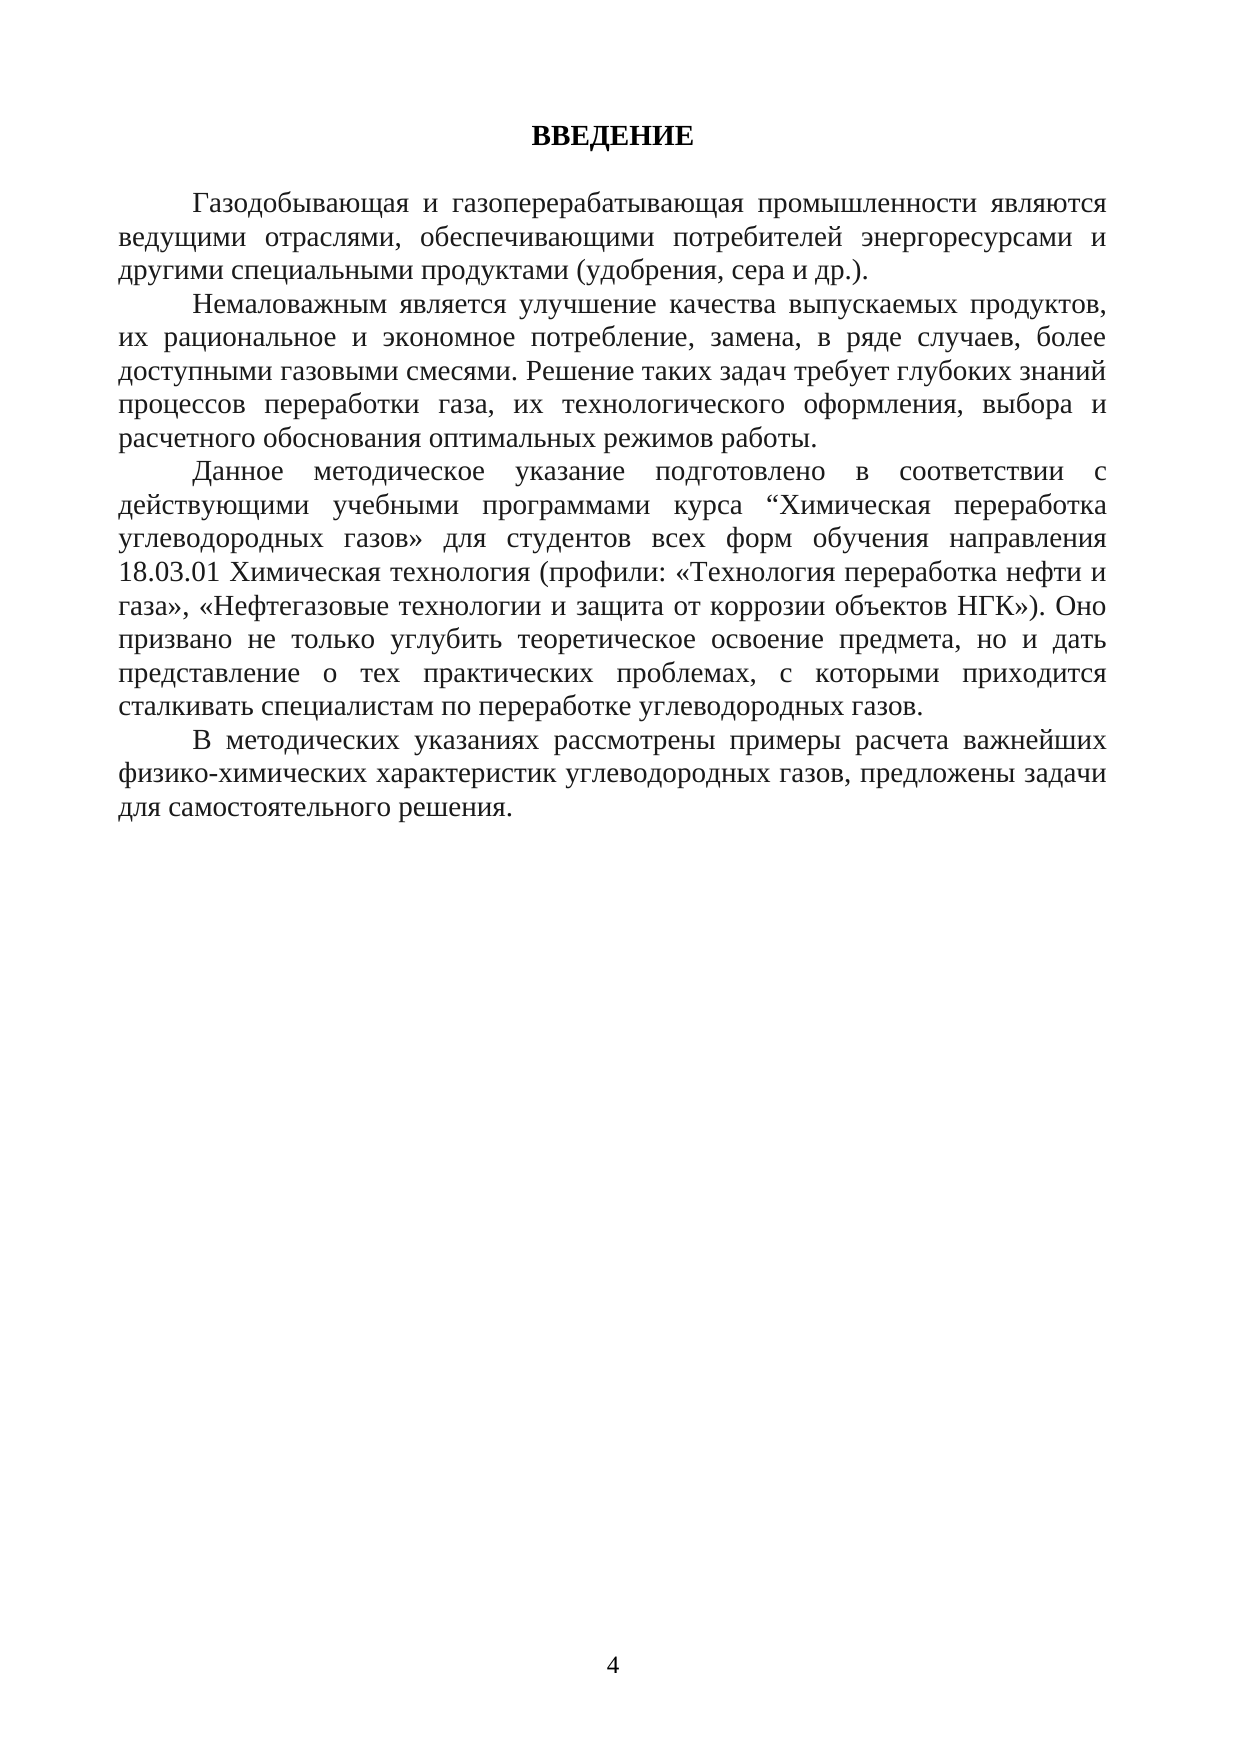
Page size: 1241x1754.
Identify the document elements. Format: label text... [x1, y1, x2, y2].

text Газодобывающая и газоперерабатывающая промышленности являются ведущими отраслями, обеспечивающими потребителей энергоресурсами и другими специальными продуктами (удобрения, сера и др.). [118, 185, 1107, 286]
text В методических указаниях рассмотрены примеры расчета важнейших физико-химических характеристик углеводородных газов, предложены задачи для самостоятельного решения. [118, 722, 1107, 822]
subtitle ВВЕДЕНИЕ [118, 118, 1107, 152]
text Немаловажным является улучшение качества выпускаемых продуктов, их рациональное и экономное потребление, замена, в ряде случаев, более доступными газовыми смесями. Решение таких задач требует глубоких знаний процессов переработки газа, их технологического оформления, выбора и расчетного обоснования оптимальных режимов работы. [118, 286, 1107, 453]
text Данное методическое указание подготовлено в соответствии с действующими учебными программами курса “Химическая переработка углеводородных газов» для студентов всех форм обучения направления 18.03.01 Химическая технология (профили: «Технология переработка нефти и газа», «Нефтегазовые технологии и защита от коррозии объектов НГК»). Оно призвано не только углубить теоретическое освоение предмета, но и дать представление о тех практических проблемах, с которыми приходится сталкивать специалистам по переработке углеводородных газов. [118, 453, 1107, 722]
